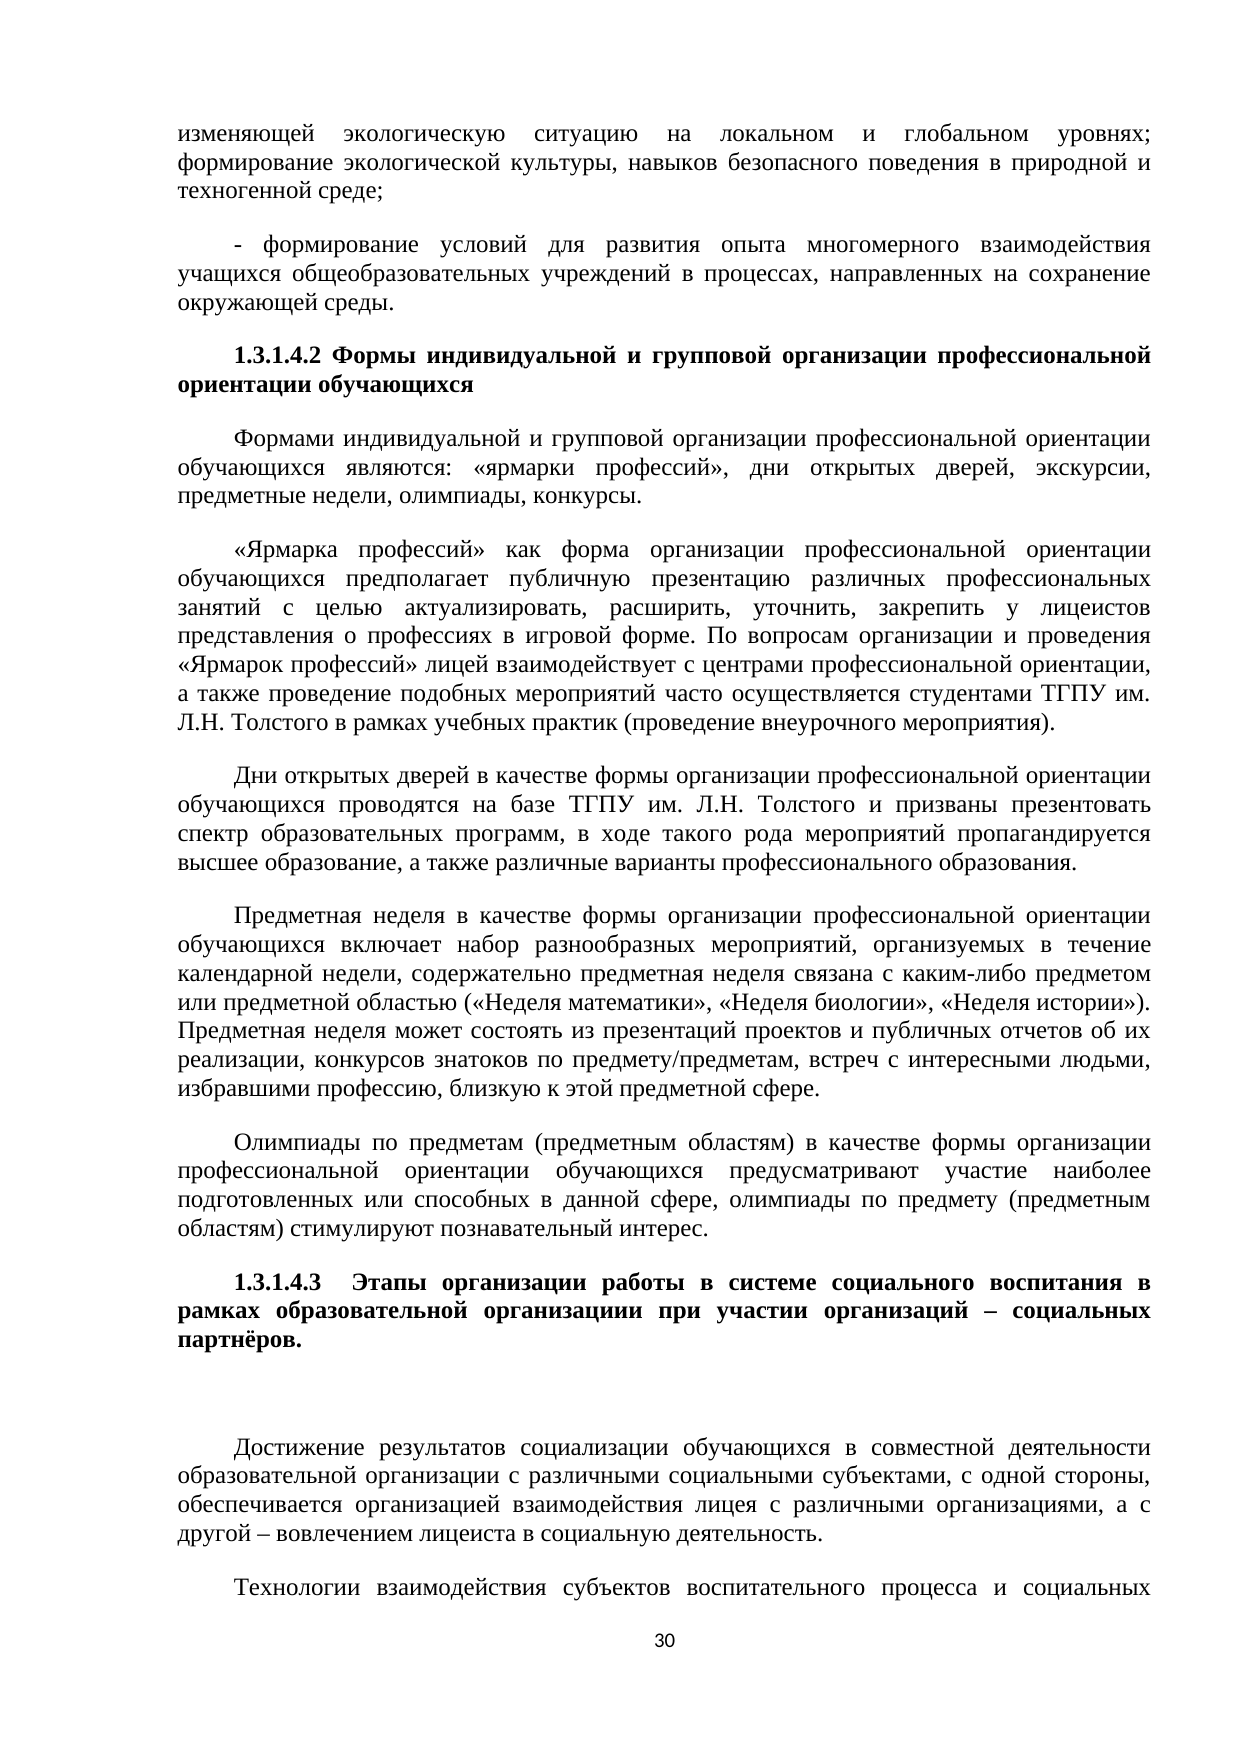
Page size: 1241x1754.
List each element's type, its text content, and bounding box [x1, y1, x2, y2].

text Дни открытых дверей в качестве формы организации профессиональной ориентации обучающихся проводятся на базе ТГПУ им. Л.Н. Толстого и призваны презентовать спектр образовательных программ, в ходе такого рода мероприятий пропагандируется высшее образование, а также различные варианты профессионального образования. [177, 761, 1152, 876]
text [177, 118, 1152, 204]
text Предметная неделя в качестве формы организации профессиональной ориентации обучающихся включает набор разнообразных мероприятий, организуемых в течение календарной недели, содержательно предметная неделя связана с каким-либо предметом или предметной областью («Неделя математики», «Неделя биологии», «Неделя истории»). Предметная неделя может состоять из презентаций проектов и публичных отчетов об их реализации, конкурсов знатоков по предмету/предметам, встреч с интересными людьми, избравшими профессию, близкую к этой предметной сфере. [177, 901, 1152, 1102]
text Олимпиады по предметам (предметным областям) в качестве формы организации профессиональной ориентации обучающихся предусматривают участие наиболее подготовленных или способных в данной сфере, олимпиады по предмету (предметным областям) стимулируют познавательный интерес. [177, 1127, 1152, 1242]
text 1.3.1.4.2 Формы индивидуальной и групповой организации профессиональной ориентации обучающихся [177, 341, 1152, 398]
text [177, 1572, 1152, 1601]
text - формирование условий для развития опыта многомерного взаимодействия учащихся общеобразовательных учреждений в процессах, направленных на сохранение окружающей среды. [177, 229, 1152, 316]
text «Ярмарка профессий» как форма организации профессиональной ориентации обучающихся предполагает публичную презентацию различных профессиональных занятий с целью актуализировать, расширить, уточнить, закрепить у лицеистов представления о профессиях в игровой форме. По вопросам организации и проведения «Ярмарок профессий» лицей взаимодействует с центрами профессиональной ориентации, а также проведение подобных мероприятий часто осуществляется студентами ТГПУ им. Л.Н. Толстого в рамках учебных практик (проведение внеурочного мероприятия). [177, 534, 1152, 736]
text 1.3.1.4.3 Этапы организации работы в системе социального воспитания в рамках образовательной организациии при участии организаций – социальных партнёров. [177, 1267, 1152, 1353]
text Формами индивидуальной и групповой организации профессиональной ориентации обучающихся являются: «ярмарки профессий», дни открытых дверей, экскурсии, предметные недели, олимпиады, конкурсы. [177, 423, 1152, 509]
text Достижение результатов социализации обучающихся в совместной деятельности образовательной организации с различными социальными субъектами, с одной стороны, обеспечивается организацией взаимодействия лицея с различными организациями, а с другой – вовлечением лицеиста в социальную деятельность. [177, 1432, 1152, 1547]
